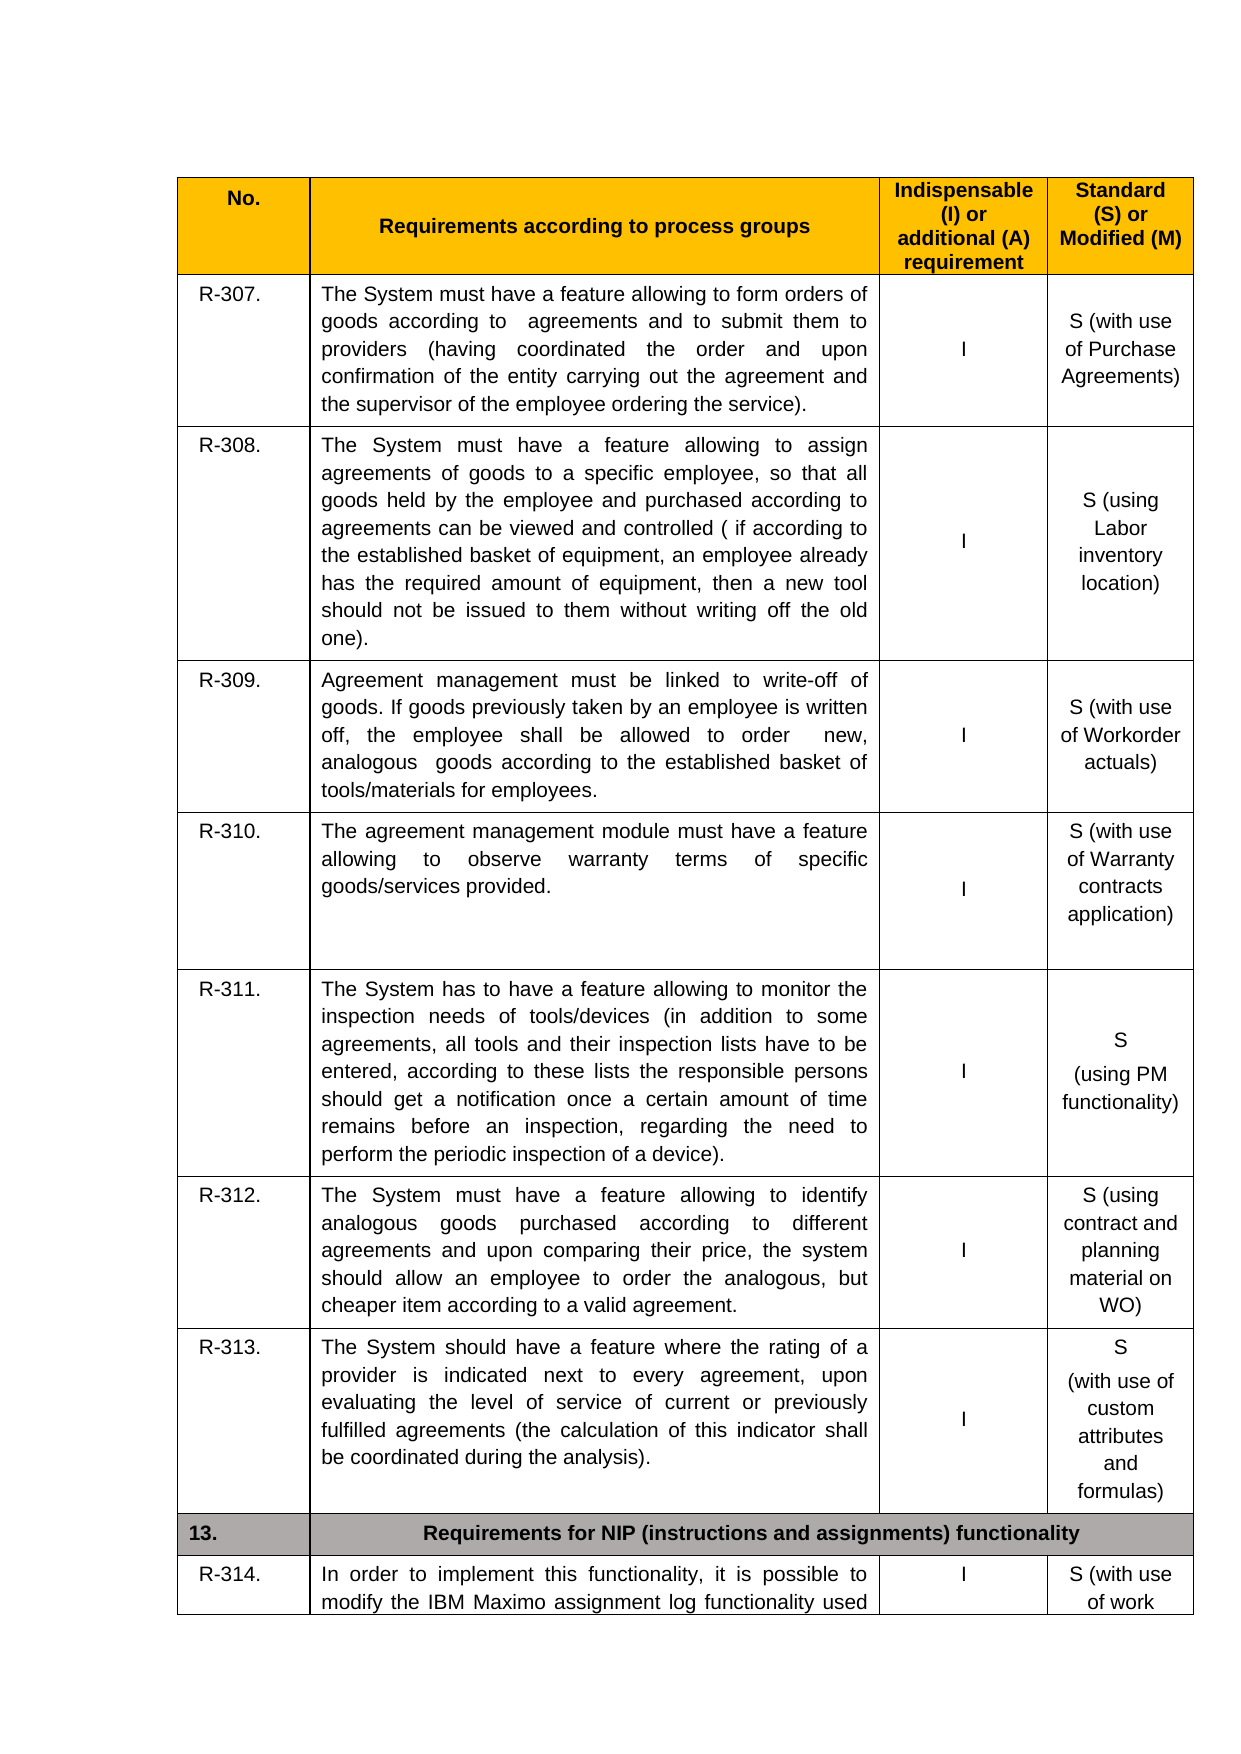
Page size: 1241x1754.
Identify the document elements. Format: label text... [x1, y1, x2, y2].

table_cell Requirements for NIP (instructions and assignments) functionality [311, 1514, 1193, 1555]
table_cell I [880, 1556, 1047, 1614]
table_cell The System must have a feature allowing to form orders of goods according to agreements and to submit them to providers (having coordinated the order and upon confirmation of the entity carrying out the agreement and the supervisor of the employee ordering the service). [311, 275, 879, 426]
table_cell S (using contract and planning material on WO) [1048, 1177, 1193, 1328]
table_cell I [880, 970, 1047, 1176]
table_cell S (with use of Purchase Agreements) [1048, 275, 1193, 426]
table_cell [178, 661, 309, 812]
table_cell S (with use of work flows) [1048, 1556, 1193, 1614]
table_cell I [880, 813, 1047, 969]
table_header Requirements according to process groups [311, 178, 879, 274]
table_cell S (with use of Warranty contracts application) [1048, 813, 1193, 969]
table_cell [178, 1556, 309, 1614]
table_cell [311, 1556, 879, 1614]
table_cell I [880, 427, 1047, 660]
table_cell [178, 970, 309, 1176]
table_cell The System must have a feature allowing to assign agreements of goods to a specific employee, so that all goods held by the employee and purchased according to agreements can be viewed and controlled ( if according to the established basket of equipment, an employee already has the required amount of equipment, then a new tool should not be issued to them without writing off the old one). [311, 427, 879, 660]
table_cell I [880, 661, 1047, 812]
table_cell I [880, 1329, 1047, 1513]
table_cell [178, 813, 309, 969]
table_header Indispensable (I) or additional (A) requirement [880, 178, 1047, 274]
table_cell Agreement management must be linked to write-off of goods. If goods previously taken by an employee is written off, the employee shall be allowed to order new, analogous goods according to the established basket of tools/materials for employees. [311, 661, 879, 812]
table_cell [178, 427, 309, 660]
table_cell The System should have a feature where the rating of a provider is indicated next to every agreement, upon evaluating the level of service of current or previously fulfilled agreements (the calculation of this indicator shall be coordinated during the analysis). [311, 1329, 879, 1513]
table_cell S (with use of custom attributes and formulas) [1048, 1329, 1193, 1513]
table_cell S (with use of Workorder actuals) [1048, 661, 1193, 812]
table_cell I [880, 275, 1047, 426]
table_cell [178, 1177, 309, 1328]
table_cell 13. [178, 1514, 309, 1555]
table_cell [178, 1329, 309, 1513]
table_cell I [880, 1177, 1047, 1328]
table_header Standard (S) or Modified (M) [1048, 178, 1193, 274]
table_cell The System has to have a feature allowing to monitor the inspection needs of tools/devices (in addition to some agreements, all tools and their inspection lists have to be entered, according to these lists the responsible persons should get a notification once a certain amount of time remains before an inspection, regarding the need to perform the periodic inspection of a device). [311, 970, 879, 1176]
table_header No. [178, 178, 309, 274]
table_cell The agreement management module must have a feature allowing to observe warranty terms of specific goods/services provided. [311, 813, 879, 969]
table_cell S (using PM functionality) [1048, 970, 1193, 1176]
table_cell S (using Labor inventory location) [1048, 427, 1193, 660]
table_cell [178, 275, 309, 426]
table_cell The System must have a feature allowing to identify analogous goods purchased according to different agreements and upon comparing their price, the system should allow an employee to order the analogous, but cheaper item according to a valid agreement. [311, 1177, 879, 1328]
